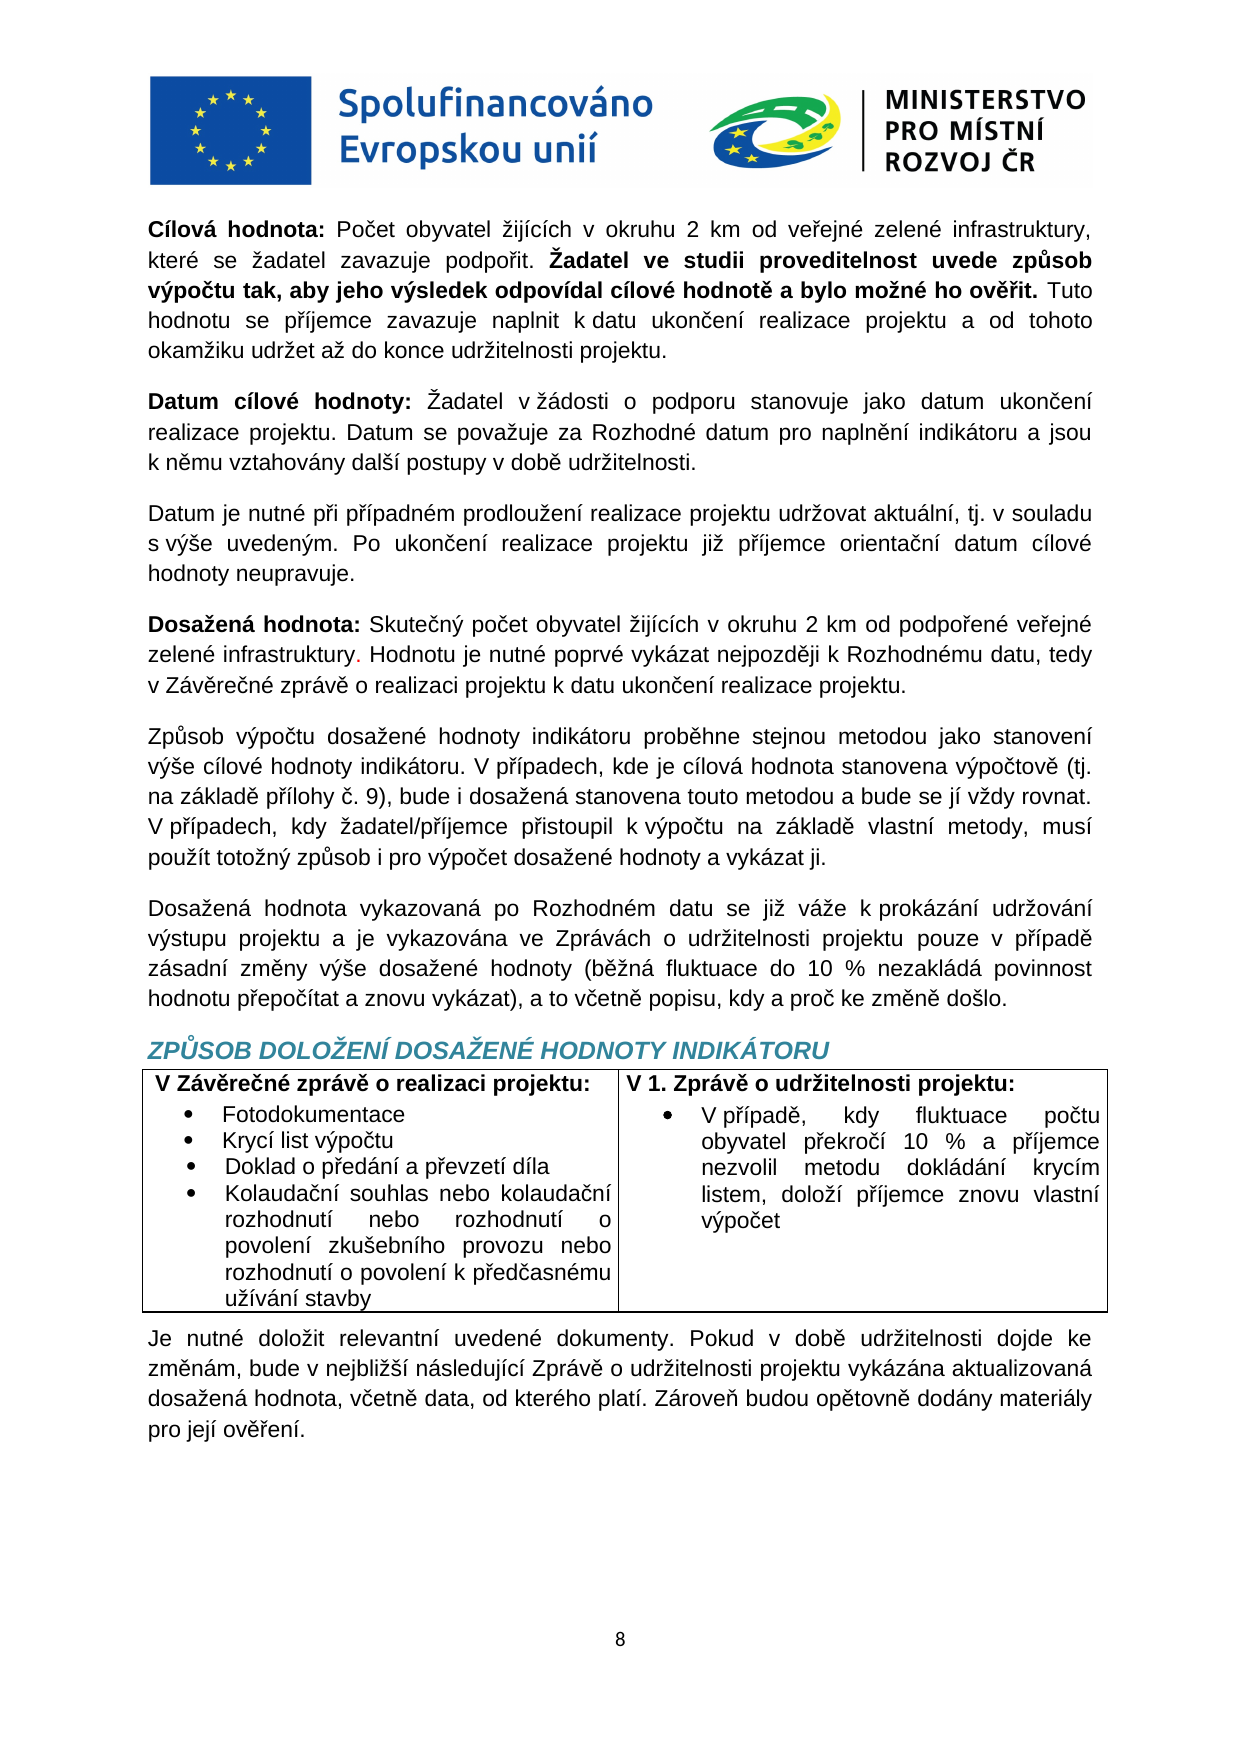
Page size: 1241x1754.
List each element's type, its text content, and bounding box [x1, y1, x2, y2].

table_header V 1. Zprávě o udržitelnosti projektu: V případě, kdy fluktuace počtu obyvatel překročí 10 % a příjemce nezvolil metodu dokládání krycím listem, doloží příjemce znovu vlastní výpočet [619, 1070, 1107, 1311]
text Způsob doložení dosažené hodnoty indikátoru [148, 1036, 1093, 1065]
text Datum je nutné při případném prodloužení realizace projektu udržovat aktuální, tj. v souladu s výše uvedeným. Po ukončení realizace projektu již příjemce orientační datum cílové hodnoty neupravuje. [148, 500, 1093, 587]
picture [147, 73, 1093, 188]
text Je nutné doložit relevantní uvedené dokumenty. Pokud v době udržitelnosti dojde ke změnám, bude v nejbližší následující Zprávě o udržitelnosti projektu vykázána aktualizovaná dosažená hodnota, včetně data, od kterého platí. Zároveň budou opětovně dodány materiály pro její ověření. [148, 1325, 1093, 1442]
text Cílová hodnota: Počet obyvatel žijících v okruhu 2 km od veřejné zelené infrastruktury, které se žadatel zavazuje podpořit. Žadatel ve studii proveditelnost uvede způsob výpočtu tak, aby jeho výsledek odpovídal cílové hodnotě a bylo možné ho ověřit. Tuto hodnotu se příjemce zavazuje naplnit k datu ukončení realizace projektu a od tohoto okamžiku udržet až do konce udržitelnosti projektu. [148, 216, 1093, 364]
text Dosažená hodnota: Skutečný počet obyvatel žijících v okruhu 2 km od podpořené veřejné zelené infrastruktury. Hodnotu je nutné poprvé vykázat nejpozději k Rozhodnému datu, tedy v Závěrečné zprávě o realizaci projektu k datu ukončení realizace projektu. [148, 611, 1093, 698]
text Dosažená hodnota vykazovaná po Rozhodném datu se již váže k prokázání udržování výstupu projektu a je vykazována ve Zprávách o udržitelnosti projektu pouze v případě zásadní změny výše dosažené hodnoty (běžná fluktuace do 10 % nezakládá povinnost hodnotu přepočítat a znovu vykázat), a to včetně popisu, kdy a proč ke změně došlo. [148, 894, 1093, 1012]
text Datum cílové hodnoty: Žadatel v žádosti o podporu stanovuje jako datum ukončení realizace projektu. Datum se považuje za Rozhodné datum pro naplnění indikátoru a jsou k němu vztahovány další postupy v době udržitelnosti. [148, 388, 1093, 475]
table_header V Závěrečné zprávě o realizaci projektu: Fotodokumentace Krycí list výpočtu Doklad o předání a převzetí díla Kolaudační souhlas nebo kolaudační rozhodnutí nebo rozhodnutí o povolení zkušebního provozu nebo rozhodnutí o povolení k předčasnému užívání stavby [143, 1070, 618, 1311]
text Způsob výpočtu dosažené hodnoty indikátoru proběhne stejnou metodou jako stanovení výše cílové hodnoty indikátoru. V případech, kde je cílová hodnota stanovena výpočtově (tj. na základě přílohy č. 9), bude i dosažená stanovena touto metodou a bude se jí vždy rovnat. V případech, kdy žadatel/příjemce přistoupil k výpočtu na základě vlastní metody, musí použít totožný způsob i pro výpočet dosažené hodnoty a vykázat ji. [148, 723, 1093, 870]
